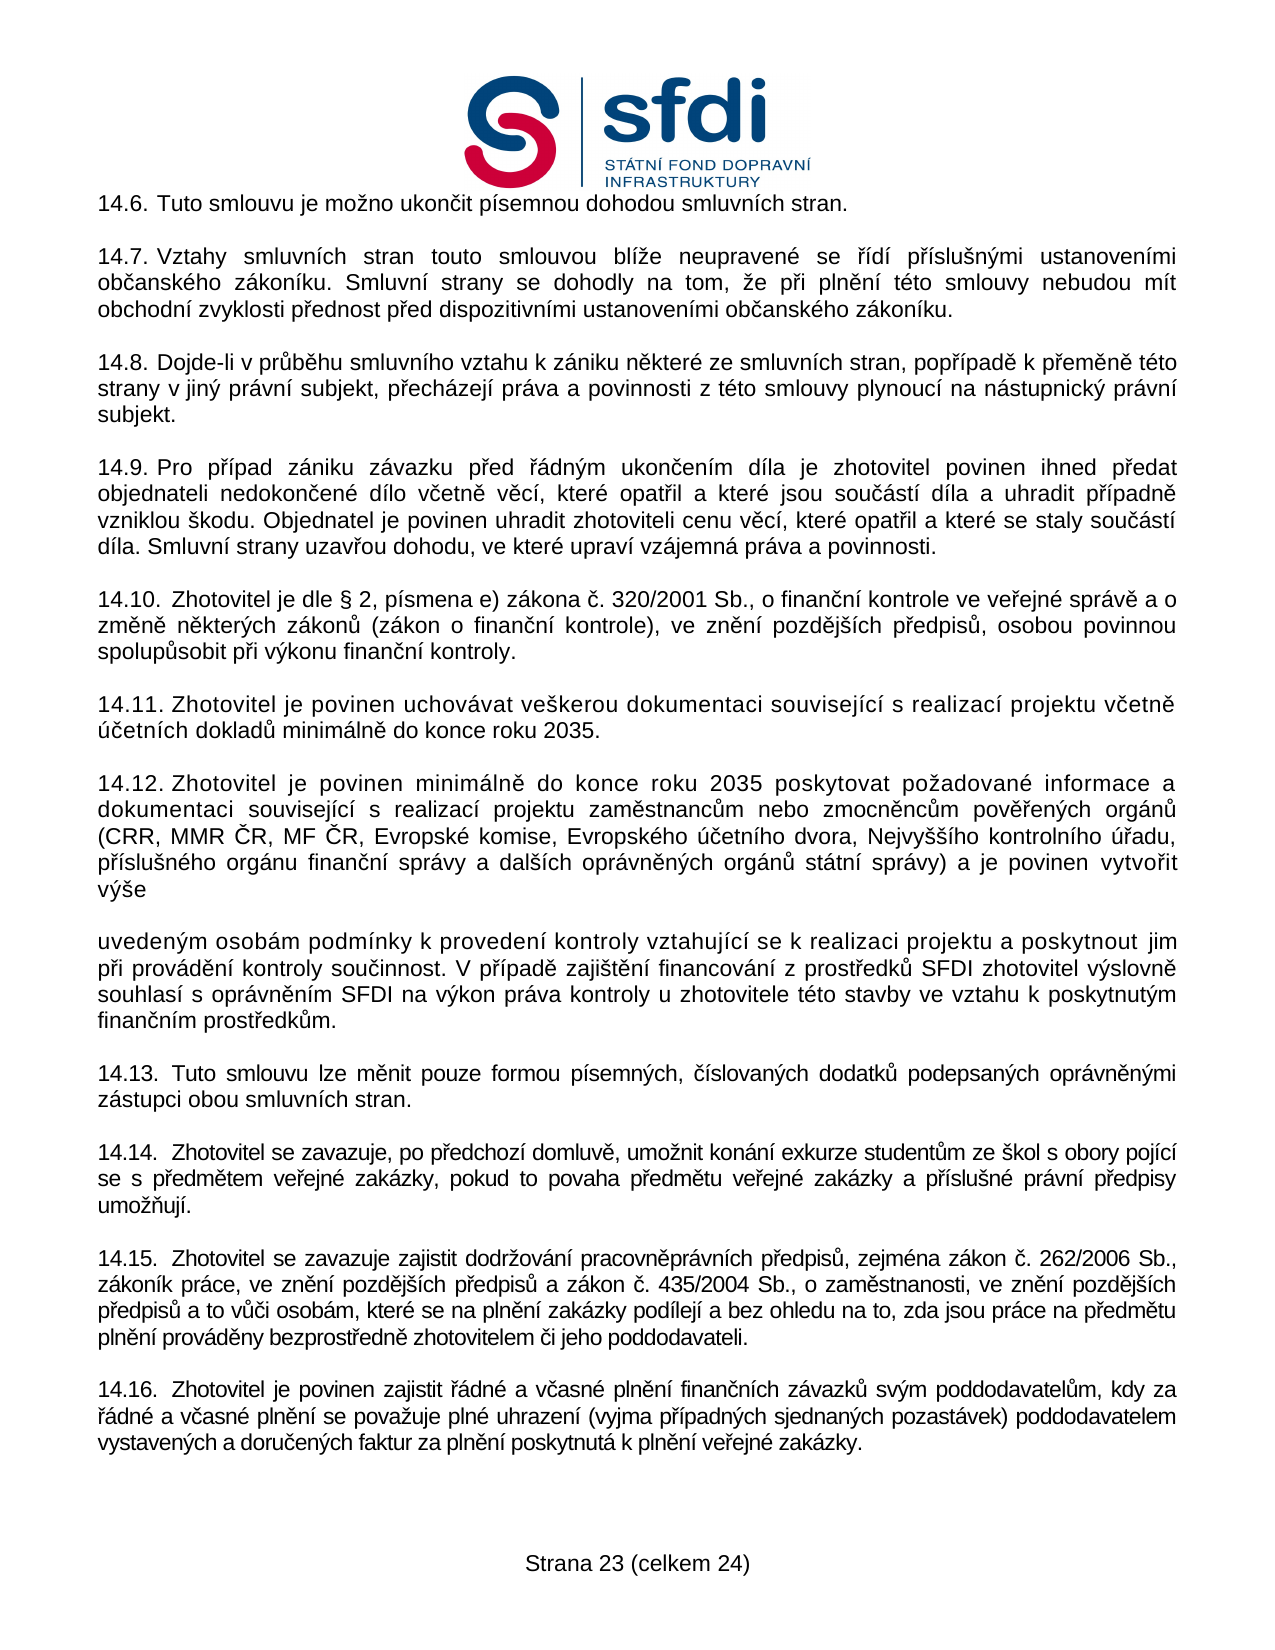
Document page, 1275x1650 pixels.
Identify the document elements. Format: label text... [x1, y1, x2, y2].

list Zhotovitel je povinen minimálně do konce roku 2035 poskytovat požadované informace a dokumentaci související s realizací projektu zaměstnancům nebo zmocněncům pověřených orgánů (CRR, MMR ČR, MF ČR, Evropské komise, Evropského účetního dvora, Nejvyššího kontrolního úřadu, příslušného orgánu finanční správy a dalších oprávněných orgánů státní správy) a je povinen vytvořit výše [97, 770, 1177, 902]
text uvedeným osobám podmínky k provedení kontroly vztahující se k realizaci projektu a poskytnout jim při provádění kontroly součinnost. V případě zajištění financování z prostředků SFDI zhotovitel výslovně souhlasí s oprávněním SFDI na výkon práva kontroly u zhotovitele této stavby ve vztahu k poskytnutým finančním prostředkům. [97, 928, 1177, 1034]
list Zhotovitel se zavazuje, po předchozí domluvě, umožnit konání exkurze studentům ze škol s obory pojící se s předmětem veřejné zakázky, pokud to povaha předmětu veřejné zakázky a příslušné právní předpisy umožňují. [97, 1139, 1177, 1218]
list Dojde-li v průběhu smluvního vztahu k zániku některé ze smluvních stran, popřípadě k přeměně této strany v jiný právní subjekt, přecházejí práva a povinnosti z této smlouvy plynoucí na nástupnický právní subjekt. [97, 348, 1177, 427]
list Tuto smlouvu je možno ukončit písemnou dohodou smluvních stran. [97, 190, 1177, 217]
list Zhotovitel se zavazuje zajistit dodržování pracovněprávních předpisů, zejména zákon č. 262/2006 Sb., zákoník práce, ve znění pozdějších předpisů a zákon č. 435/2004 Sb., o zaměstnanosti, ve znění pozdějších předpisů a to vůči osobám, které se na plnění zakázky podílejí a bez ohledu na to, zda jsou práce na předmětu plnění prováděny bezprostředně zhotovitelem či jeho poddodavateli. [97, 1244, 1177, 1350]
picture [464, 73, 811, 191]
list Vztahy smluvních stran touto smlouvou blíže neupravené se řídí příslušnými ustanoveními občanského zákoníku. Smluvní strany se dohodly na tom, že při plnění této smlouvy nebudou mít obchodní zvyklosti přednost před dispozitivními ustanoveními občanského zákoníku. [97, 243, 1177, 322]
list Zhotovitel je povinen uchovávat veškerou dokumentaci související s realizací projektu včetně účetních dokladů minimálně do konce roku 2035. [97, 691, 1177, 744]
list Zhotovitel je dle § 2, písmena e) zákona č. 320/2001 Sb., o finanční kontrole ve veřejné správě a o změně některých zákonů (zákon o finanční kontrole), ve znění pozdějších předpisů, osobou povinnou spolupůsobit při výkonu finanční kontroly. [97, 586, 1177, 665]
list Zhotovitel je povinen zajistit řádné a včasné plnění finančních závazků svým poddodavatelům, kdy za řádné a včasné plnění se považuje plné uhrazení (vyjma případných sjednaných pozastávek) poddodavatelem vystavených a doručených faktur za plnění poskytnutá k plnění veřejné zakázky. [97, 1376, 1177, 1455]
list Pro případ zániku závazku před řádným ukončením díla je zhotovitel povinen ihned předat objednateli nedokončené dílo včetně věcí, které opatřil a které jsou součástí díla a uhradit případně vzniklou škodu. Objednatel je povinen uhradit zhotoviteli cenu věcí, které opatřil a které se staly součástí díla. Smluvní strany uzavřou dohodu, ve které upraví vzájemná práva a povinnosti. [97, 454, 1177, 559]
list Tuto smlouvu lze měnit pouze formou písemných, číslovaných dodatků podepsaných oprávněnými zástupci obou smluvních stran. [97, 1060, 1177, 1113]
